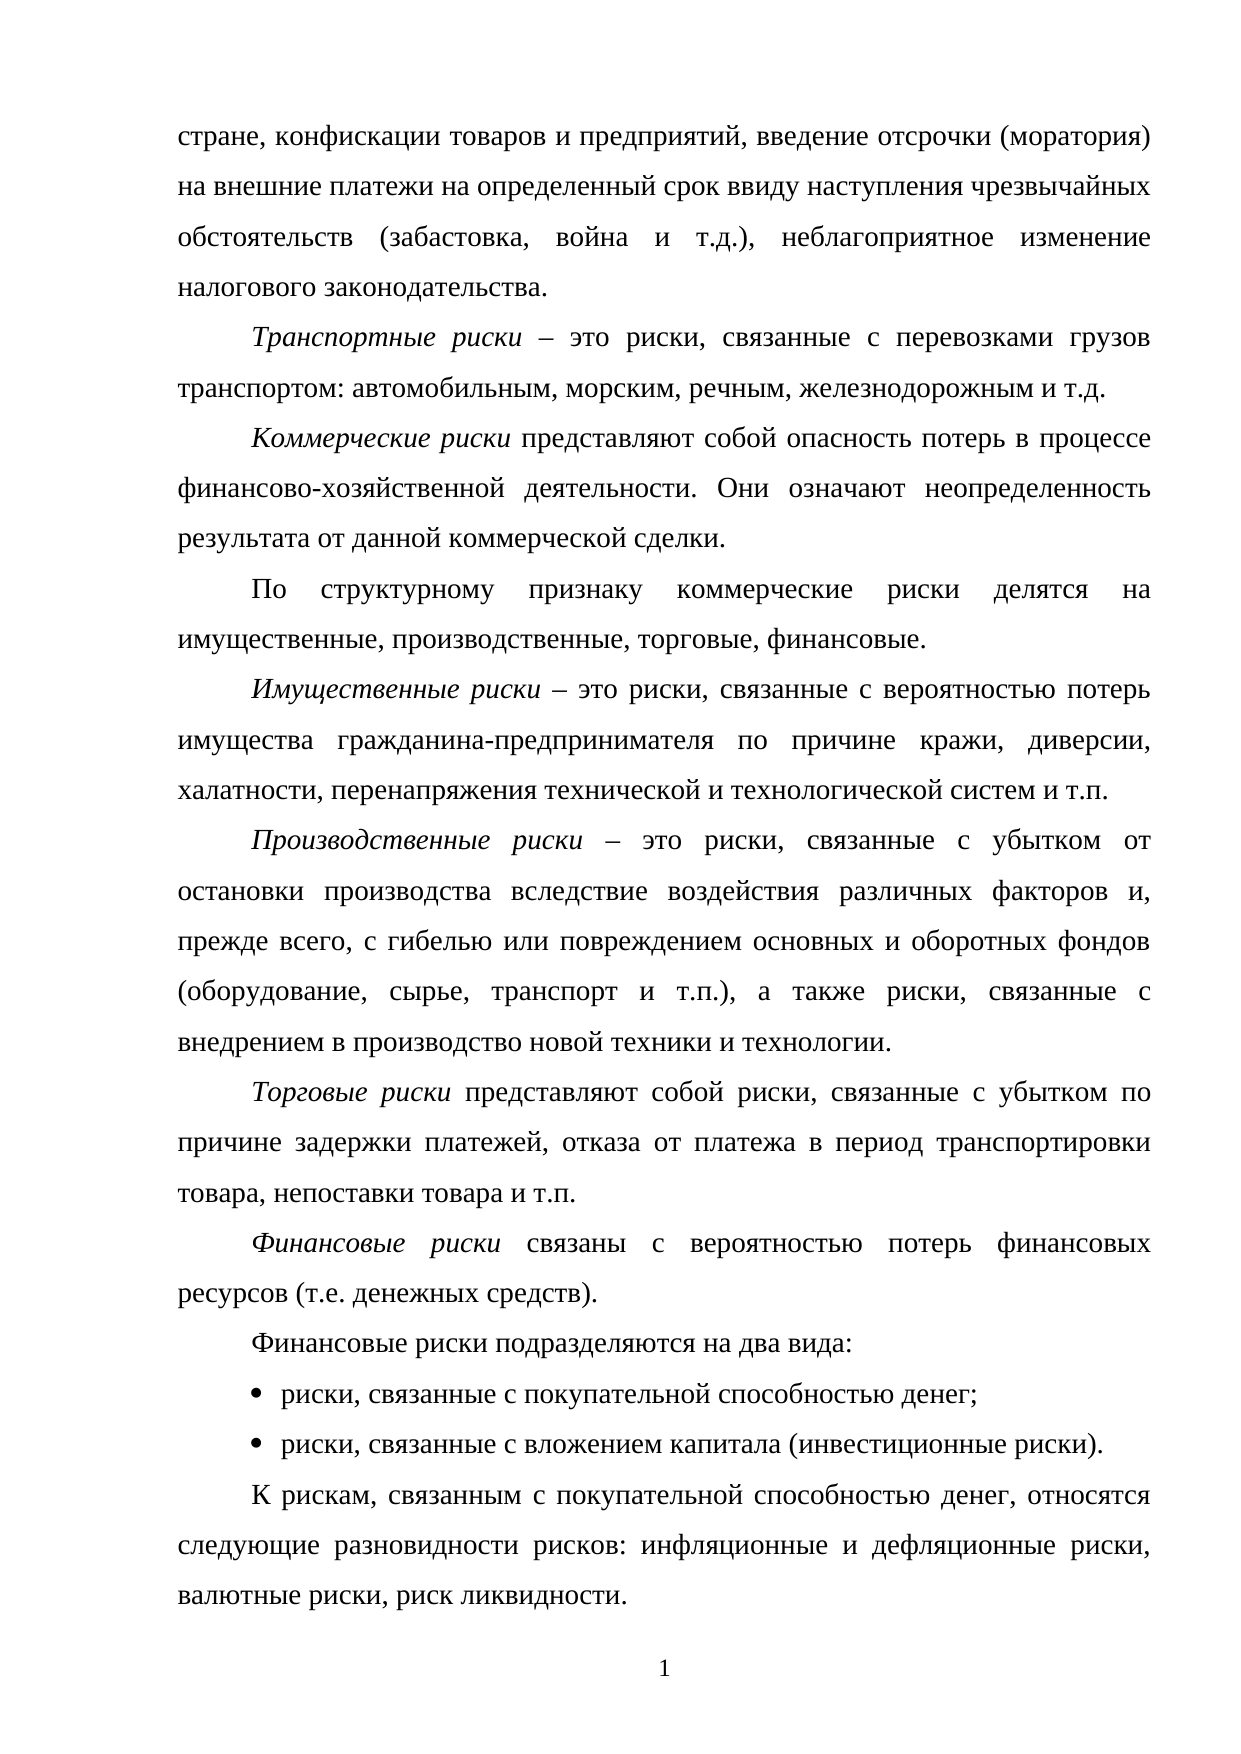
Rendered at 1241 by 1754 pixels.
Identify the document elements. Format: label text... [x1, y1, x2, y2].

text Производственные риски – это риски, связанные с убытком от остановки производства вследствие воздействия различных факторов и, прежде всего, с гибелью или повреждением основных и оборотных фондов (оборудование, сырье, транспорт и т.п.), а также риски, связанные с внедрением в производство новой техники и технологии. [177, 822, 1152, 1057]
text По структурному признаку коммерческие риски делятся на имущественные, производственные, торговые, финансовые. [177, 571, 1152, 655]
list риски, связанные с вложением капитала (инвестиционные риски). [177, 1426, 1152, 1460]
text Финансовые риски связаны с вероятностью потерь финансовых ресурсов (т.е. денежных средств). [177, 1225, 1152, 1309]
text К рискам, связанным с покупательной способностью денег, относятся следующие разновидности рисков: инфляционные и дефляционные риски, валютные риски, риск ликвидности. [177, 1477, 1152, 1611]
text Транспортные риски – это риски, связанные с перевозками грузов транспортом: автомобильным, морским, речным, железнодорожным и т.д. [177, 319, 1152, 403]
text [177, 118, 1152, 303]
text Финансовые риски подразделяются на два вида: [177, 1326, 1152, 1359]
list риски, связанные с покупательной способностью денег; [177, 1376, 1152, 1409]
text Торговые риски представляют собой риски, связанные с убытком по причине задержки платежей, отказа от платежа в период транспортировки товара, непоставки товара и т.п. [177, 1074, 1152, 1208]
text Коммерческие риски представляют собой опасность потерь в процессе финансово-хозяйственной деятельности. Они означают неопределенность результата от данной коммерческой сделки. [177, 420, 1152, 554]
text Имущественные риски – это риски, связанные с вероятностью потерь имущества гражданина-предпринимателя по причине кражи, диверсии, халатности, перенапряжения технической и технологической систем и т.п. [177, 672, 1152, 806]
